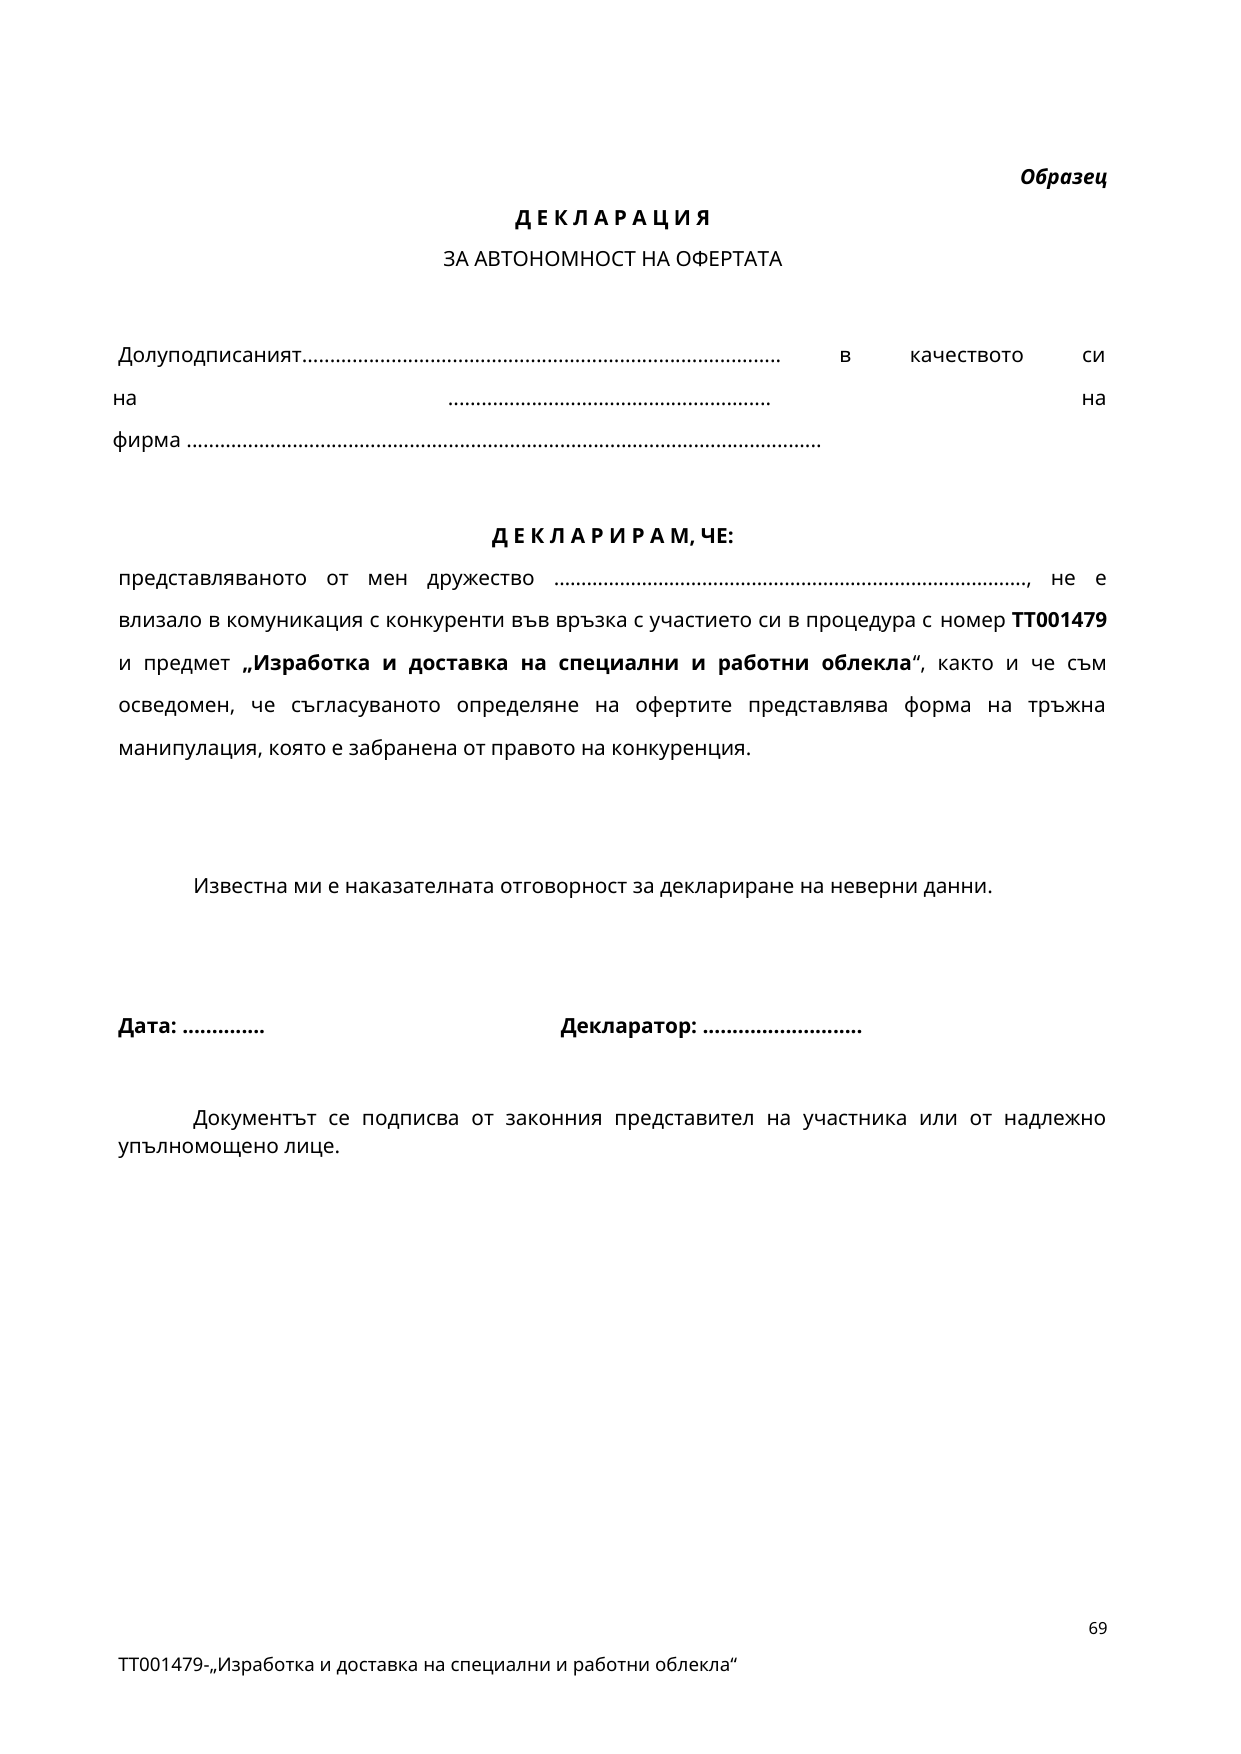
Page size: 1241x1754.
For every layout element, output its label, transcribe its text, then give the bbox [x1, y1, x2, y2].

text Образец [118, 162, 1107, 191]
text Дата: .............. Декларатор: ........................... [118, 1012, 1107, 1040]
text Долуподписаният...................................................................................... в качеството си на .......................................................... на фирма .................................................................................................................. [112, 340, 1107, 454]
text ЗА АВТОНОМНОСТ НА ОФЕРТАТА [112, 244, 1107, 273]
text Д Е К Л А Р И Р А М, ЧЕ: [112, 522, 1107, 550]
text Документът се подписва от законния представител на участника или от надлежно упълномощено лице. [118, 1103, 1107, 1159]
text Д Е К Л А Р А Ц И Я [112, 203, 1107, 232]
text представляваното от мен дружество …………………………………………………..…………..…………., не е влизало в комуникация с конкуренти във връзка с участието си в процедура с номер ТТ001479 и предмет „Изработка и доставка на специални и работни облекла“, както и че съм осведомен, че съгласуваното определяне на офертите представлява форма на тръжна манипулация, която е забранена от правото на конкуренция. [118, 563, 1107, 761]
text Известна ми е наказателната отговорност за деклариране на неверни данни. [118, 871, 1107, 899]
